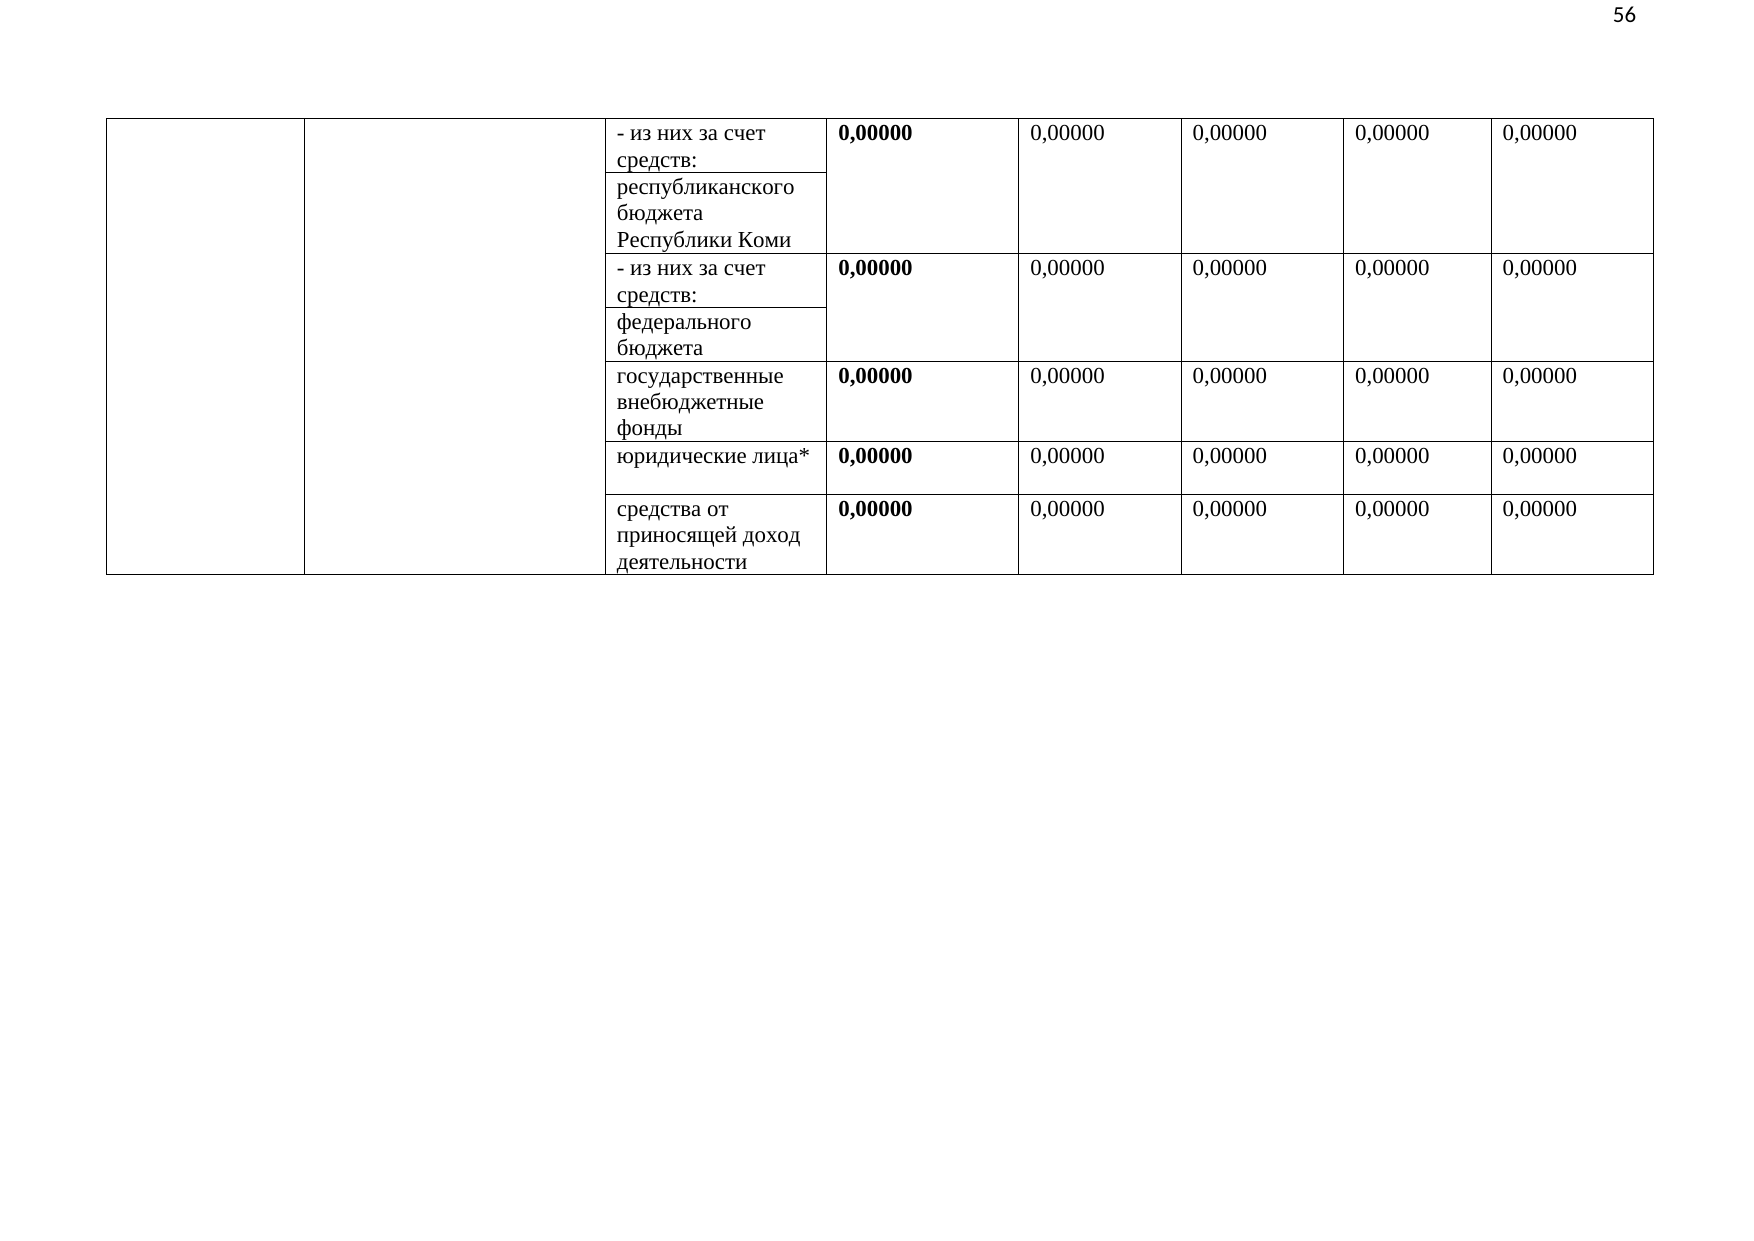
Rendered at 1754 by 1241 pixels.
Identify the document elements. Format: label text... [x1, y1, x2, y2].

table_cell 0,00000 [1344, 495, 1491, 574]
table_cell 0,00000 [1492, 495, 1653, 574]
table_cell - из них за счет средств: [606, 119, 826, 172]
table_cell республиканского бюджета Республики Коми [606, 173, 826, 253]
table_cell 0,00000 [1492, 254, 1653, 361]
table_cell 0,00000 [1182, 495, 1343, 574]
table_cell 0,00000 [827, 362, 1018, 441]
table_cell 0,00000 [1182, 442, 1343, 494]
table_cell 0,00000 [1019, 362, 1181, 441]
table_cell - из них за счет средств: [606, 254, 826, 307]
table_cell 0,00000 [1182, 119, 1343, 253]
table_cell 0,00000 [827, 254, 1018, 361]
table_cell средства от приносящей доход деятельности [606, 495, 826, 574]
table_cell государственные внебюджетные фонды [606, 362, 826, 441]
table_cell 0,00000 [1344, 362, 1491, 441]
table_cell 0,00000 [1492, 119, 1653, 253]
table_cell 0,00000 [1019, 254, 1181, 361]
table_cell 0,00000 [1019, 495, 1181, 574]
table_cell 0,00000 [827, 119, 1018, 253]
table_cell 0,00000 [827, 442, 1018, 494]
table_cell 0,00000 [1344, 254, 1491, 361]
table_cell 0,00000 [1344, 442, 1491, 494]
table_cell 0,00000 [1492, 442, 1653, 494]
table_cell 0,00000 [1344, 119, 1491, 253]
table_cell 0,00000 [1019, 442, 1181, 494]
table_cell 0,00000 [827, 495, 1018, 574]
table_cell 0,00000 [1182, 254, 1343, 361]
table_cell 0,00000 [1182, 362, 1343, 441]
table_cell юридические лица* [606, 442, 826, 494]
table_cell 0,00000 [1019, 119, 1181, 253]
table_cell 0,00000 [1492, 362, 1653, 441]
table_cell федерального бюджета [606, 308, 826, 361]
